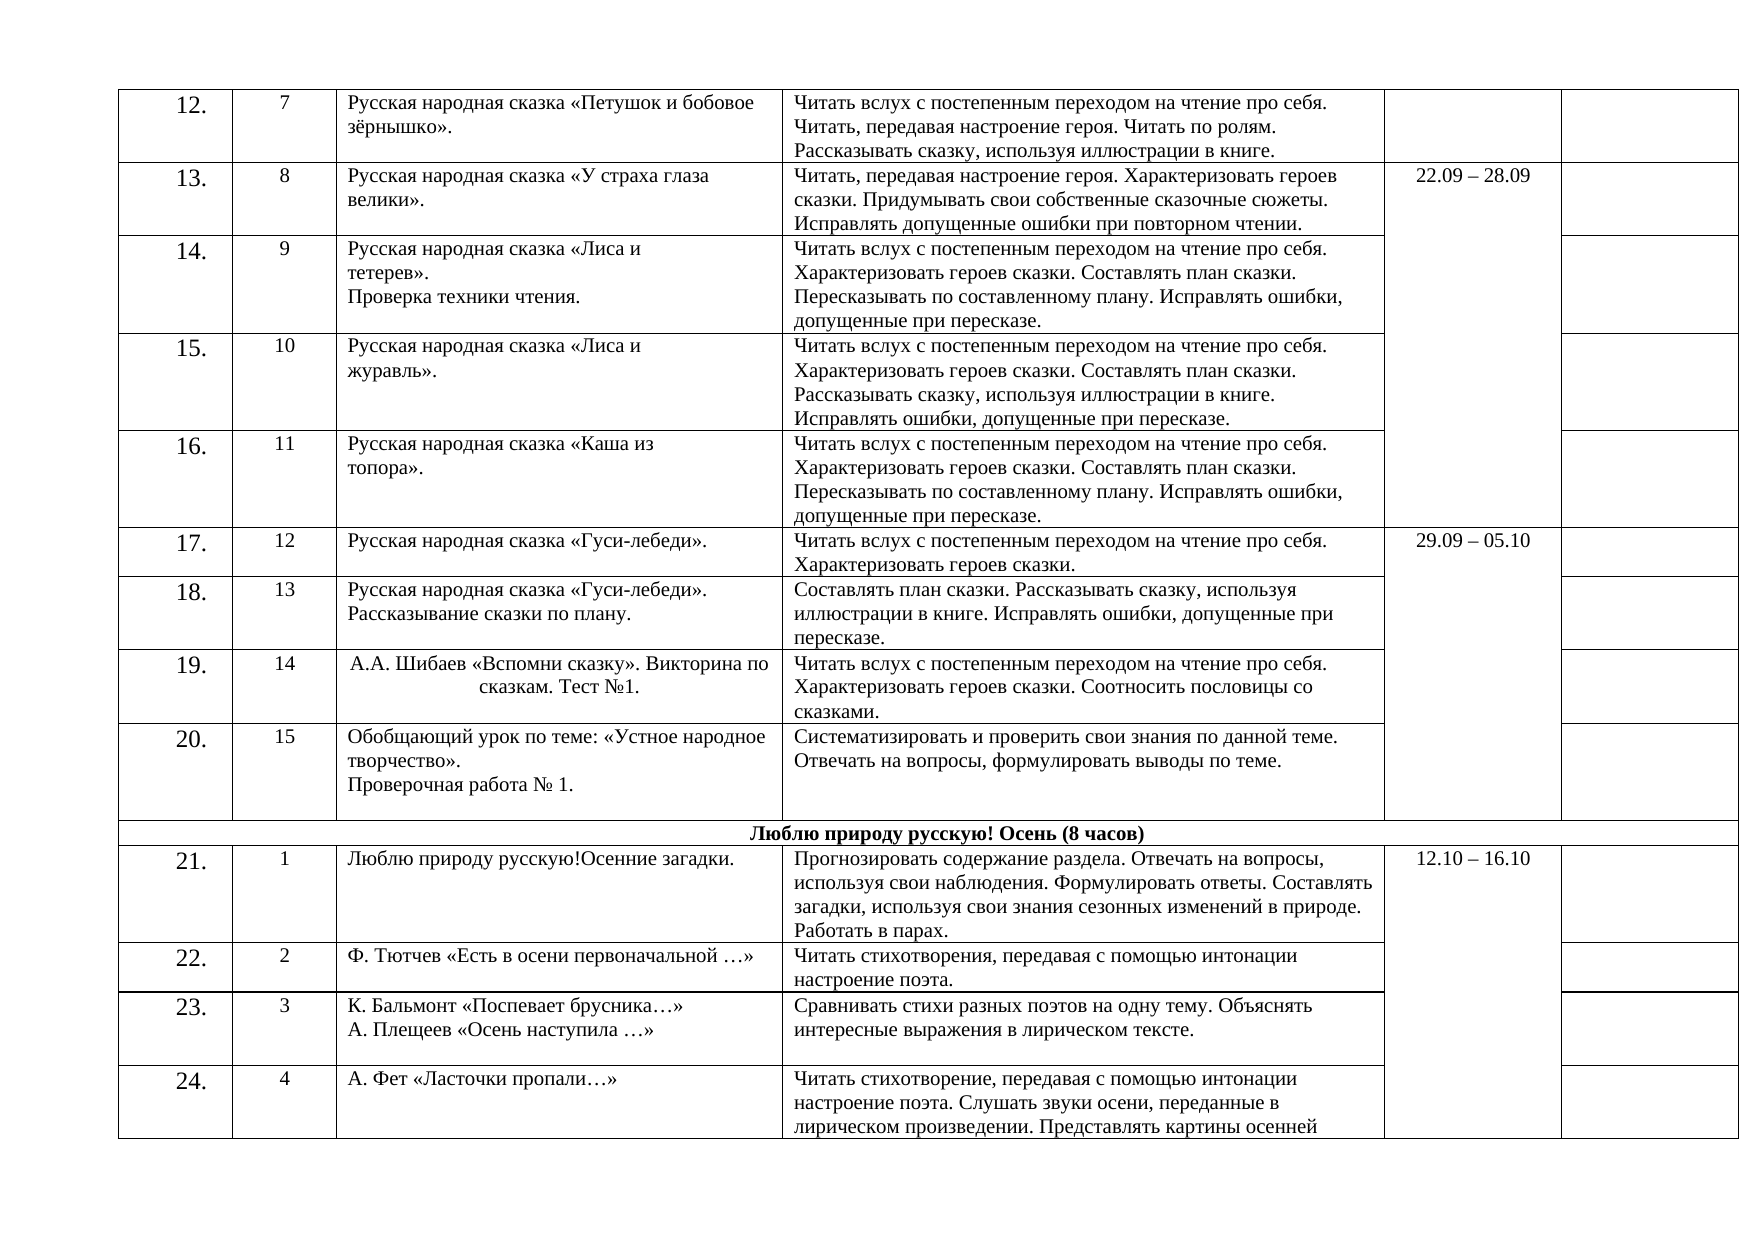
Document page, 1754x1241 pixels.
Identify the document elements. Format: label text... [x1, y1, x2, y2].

table_cell 22.09 – 28.09 [1385, 163, 1561, 527]
table_cell Читать вслух с постепенным переходом на чтение про себя. Характеризовать героев сказки. Составлять план сказки. Пересказывать по составленному плану. Исправлять ошибки, допущенные при пересказе. [783, 236, 1384, 332]
table_cell [1562, 90, 1738, 162]
table_cell [119, 334, 232, 430]
table_cell Русская народная сказка «Каша из топора». [337, 431, 782, 527]
table_cell Систематизировать и проверить свои знания по данной теме. Отвечать на вопросы, формулировать выводы по теме. [783, 724, 1384, 820]
table_cell [119, 577, 232, 649]
table_cell [1562, 236, 1738, 332]
table_cell 2 [233, 943, 336, 991]
table_cell Прогнозировать содержание раздела. Отвечать на вопросы, используя свои наблюдения. Формулировать ответы. Составлять загадки, используя свои знания сезонных изменений в природе. Работать в парах. [783, 846, 1384, 942]
table_cell [1562, 163, 1738, 235]
table_cell [1562, 993, 1738, 1065]
table_cell [1562, 724, 1738, 820]
table_cell [119, 724, 232, 820]
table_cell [337, 1066, 782, 1138]
table_cell К. Бальмонт «Поспевает брусника…» А. Плещеев «Осень наступила …» [337, 993, 782, 1065]
table_cell Русская народная сказка «У страха глаза велики». [337, 163, 782, 235]
table_cell [119, 993, 232, 1065]
table_cell Читать вслух с постепенным переходом на чтение про себя. Характеризовать героев сказки. [783, 528, 1384, 576]
table_cell [119, 163, 232, 235]
table_cell [1562, 943, 1738, 991]
table_cell 4 [233, 1066, 336, 1138]
table_cell [1562, 334, 1738, 430]
table_cell [1562, 846, 1738, 942]
table_cell Ф. Тютчев «Есть в осени первоначальной …» [337, 943, 782, 991]
table_cell 10 [233, 334, 336, 430]
table_cell Сравнивать стихи разных поэтов на одну тему. Объяснять интересные выражения в лирическом тексте. [783, 993, 1384, 1065]
table_cell [119, 90, 232, 162]
table_cell [119, 1066, 232, 1138]
table_cell Составлять план сказки. Рассказывать сказку, используя иллюстрации в книге. Исправлять ошибки, допущенные при пересказе. [783, 577, 1384, 649]
table_cell 7 [233, 90, 336, 162]
table_cell А.А. Шибаев «Вспомни сказку». Викторина по сказкам. Тест №1. [337, 650, 782, 723]
table_cell 11 [233, 431, 336, 527]
table_cell Читать стихотворения, передавая с помощью интонации настроение поэта. [783, 943, 1384, 991]
table_cell Русская народная сказка «Лиса и журавль». [337, 334, 782, 430]
table_cell 12.10 – 16.10 [1385, 846, 1561, 1138]
table_cell 1 [233, 846, 336, 942]
table_cell [1562, 577, 1738, 649]
table_cell [1562, 528, 1738, 576]
table_cell [1562, 431, 1738, 527]
table_cell Люблю природу русскую! Осень (8 часов) [119, 821, 1738, 845]
table_cell 29.09 – 05.10 [1385, 528, 1561, 820]
table_cell [1562, 1066, 1738, 1138]
table_cell 13 [233, 577, 336, 649]
table_cell Русская народная сказка «Гуси-лебеди». [337, 528, 782, 576]
table_cell Читать, передавая настроение героя. Характеризовать героев сказки. Придумывать свои собственные сказочные сюжеты. Исправлять допущенные ошибки при повторном чтении. [783, 163, 1384, 235]
table_cell 14 [233, 650, 336, 723]
table_cell 9 [233, 236, 336, 332]
table_cell Читать вслух с постепенным переходом на чтение про себя. Характеризовать героев сказки. Составлять план сказки. Пересказывать по составленному плану. Исправлять ошибки, допущенные при пересказе. [783, 431, 1384, 527]
table_cell [119, 846, 232, 942]
table_cell [119, 650, 232, 723]
table_cell Русская народная сказка «Петушок и бобовое зёрнышко». [337, 90, 782, 162]
table_cell [119, 236, 232, 332]
table_cell Люблю природу русскую!Осенние загадки. [337, 846, 782, 942]
table_cell [119, 943, 232, 991]
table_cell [783, 1066, 1384, 1138]
table_cell 8 [233, 163, 336, 235]
table_cell Читать вслух с постепенным переходом на чтение про себя. Читать, передавая настроение героя. Читать по ролям. Рассказывать сказку, используя иллюстрации в книге. [783, 90, 1384, 162]
table_cell Читать вслух с постепенным переходом на чтение про себя. Характеризовать героев сказки. Составлять план сказки. Рассказывать сказку, используя иллюстрации в книге. Исправлять ошибки, допущенные при пересказе. [783, 334, 1384, 430]
table_cell 12 [233, 528, 336, 576]
table_cell [1562, 650, 1738, 723]
table_cell Русская народная сказка «Лиса и тетерев». Проверка техники чтения. [337, 236, 782, 332]
table_cell 15 [233, 724, 336, 820]
table_cell Читать вслух с постепенным переходом на чтение про себя. Характеризовать героев сказки. Соотносить пословицы со сказками. [783, 650, 1384, 723]
table_cell [119, 528, 232, 576]
table_cell Русская народная сказка «Гуси-лебеди». Рассказывание сказки по плану. [337, 577, 782, 649]
table_cell 3 [233, 993, 336, 1065]
table_cell [119, 431, 232, 527]
table_cell Обобщающий урок по теме: «Устное народное творчество». Проверочная работа № 1. [337, 724, 782, 820]
